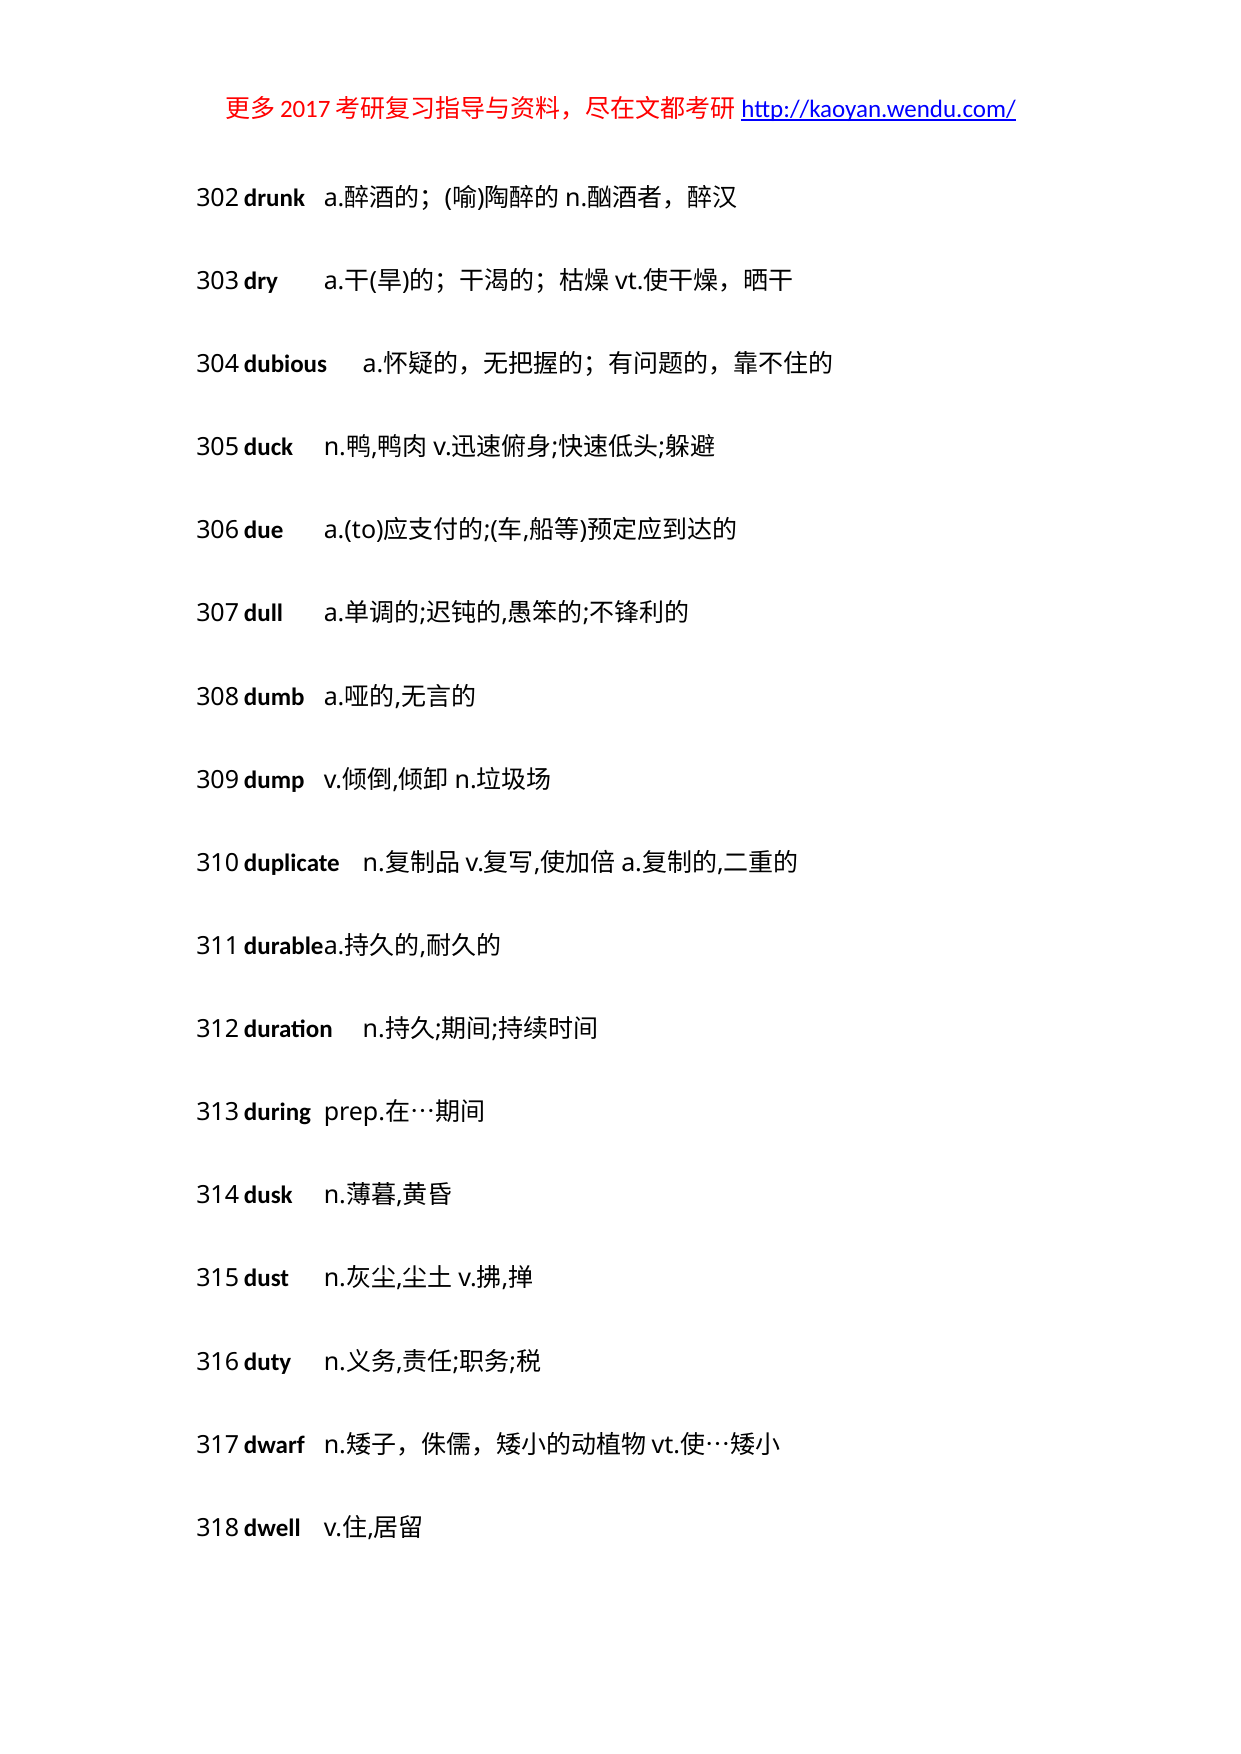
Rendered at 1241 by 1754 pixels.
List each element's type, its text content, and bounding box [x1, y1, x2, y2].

list during prep.在…期间 [217, 1077, 1053, 1142]
list dumb a.哑的,无言的 [217, 662, 1053, 727]
list dull a.单调的;迟钝的,愚笨的;不锋利的 [217, 578, 1053, 643]
list dubious a.怀疑的，无把握的；有问题的，靠不住的 [217, 329, 1053, 394]
list dry a.干(旱)的；干渴的；枯燥 vt.使干燥，晒干 [217, 246, 1053, 311]
list dust n.灰尘,尘土 v.拂,掸 [217, 1243, 1053, 1308]
list duplicate n.复制品 v.复写,使加倍 a.复制的,二重的 [217, 828, 1053, 893]
list dwell v.住,居留 [217, 1493, 1053, 1558]
list durable a.持久的,耐久的 [217, 911, 1053, 976]
list drunk a.醉酒的；(喻)陶醉的 n.酗酒者，醉汉 [217, 163, 1053, 228]
list duration n.持久;期间;持续时间 [217, 994, 1053, 1059]
list duty n.义务,责任;职务;税 [217, 1327, 1053, 1392]
list dwarf n.矮子，侏儒，矮小的动植物 vt.使…矮小 [217, 1410, 1053, 1475]
list dusk n.薄暮,黄昏 [217, 1160, 1053, 1225]
list duck n.鸭,鸭肉 v.迅速俯身;快速低头;躲避 [217, 412, 1053, 477]
list due a.(to)应支付的;(车,船等)预定应到达的 [217, 495, 1053, 560]
list dump v.倾倒,倾卸 n.垃圾场 [217, 745, 1053, 810]
